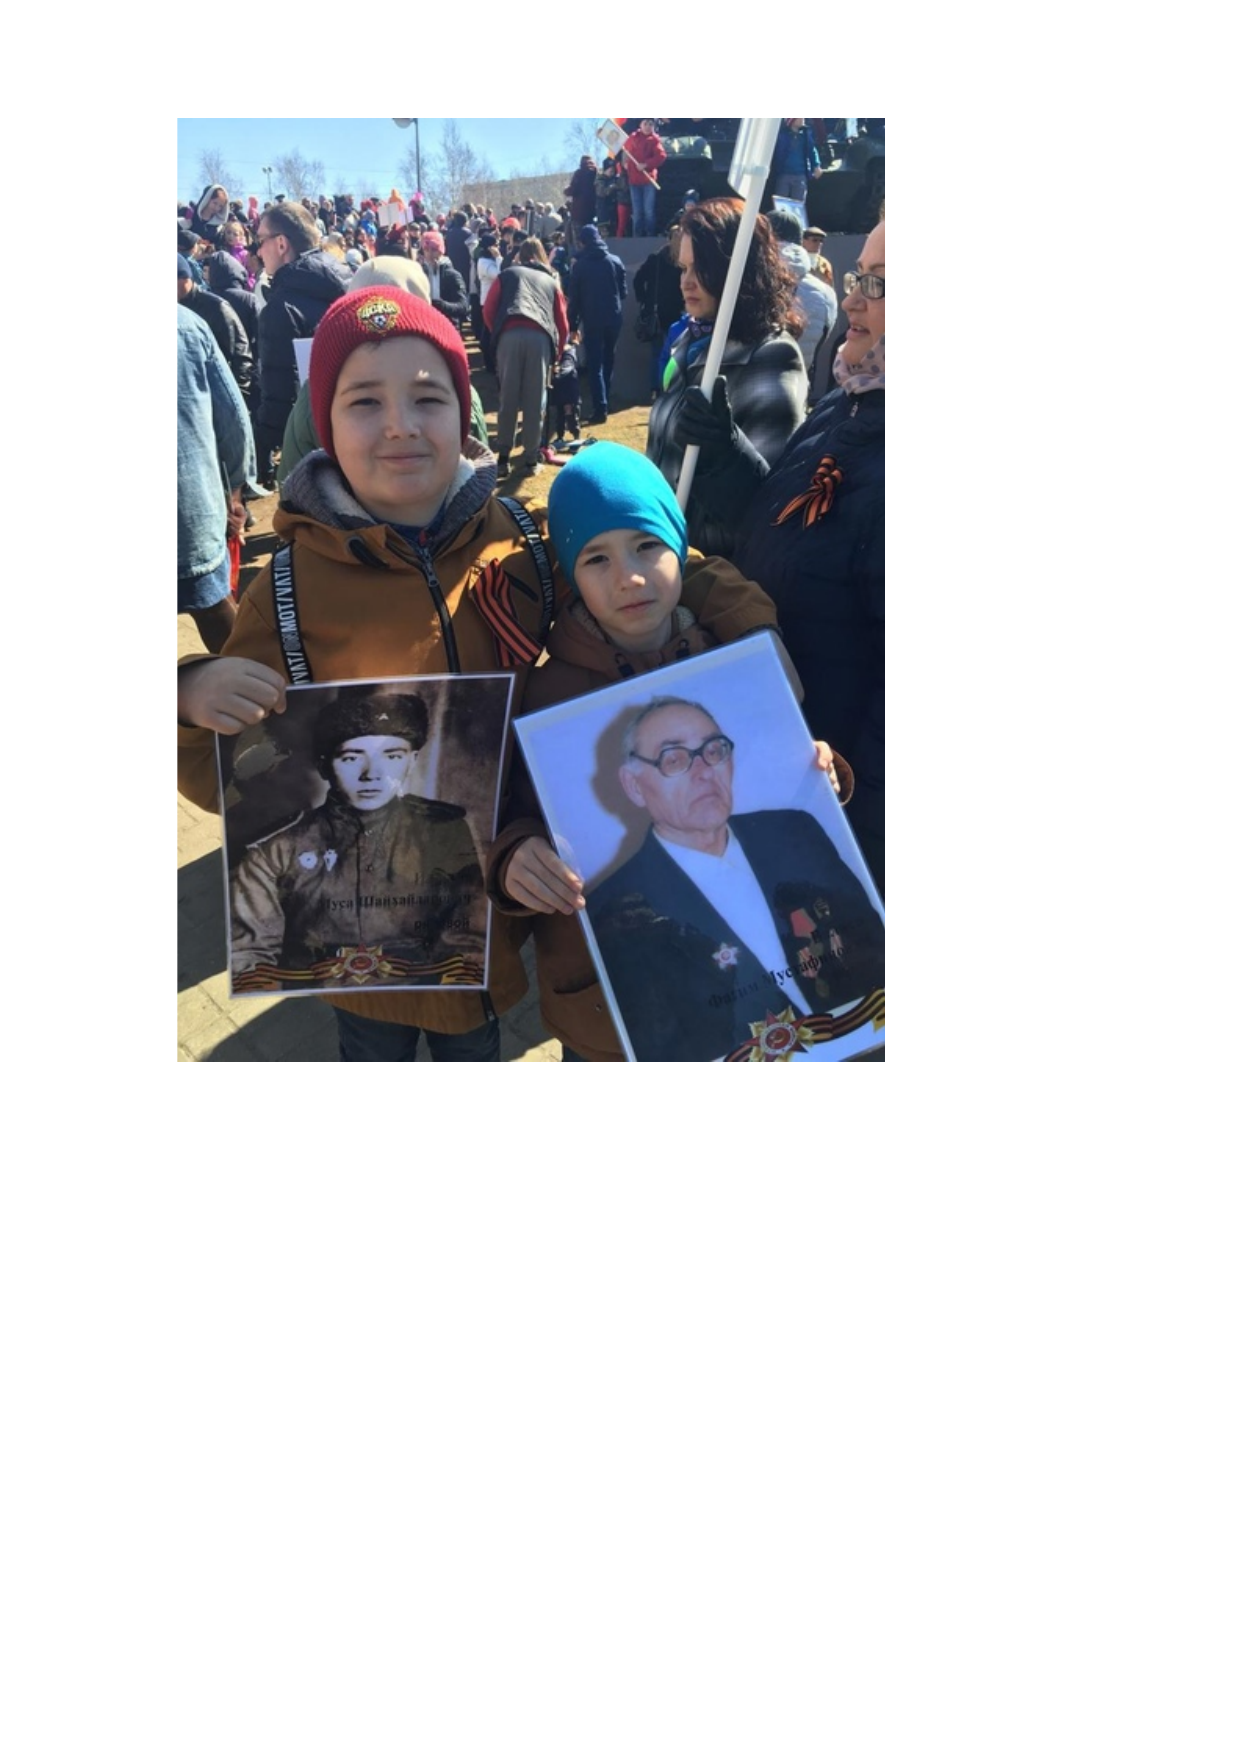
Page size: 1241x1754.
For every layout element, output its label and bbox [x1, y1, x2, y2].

picture [177, 118, 885, 1062]
